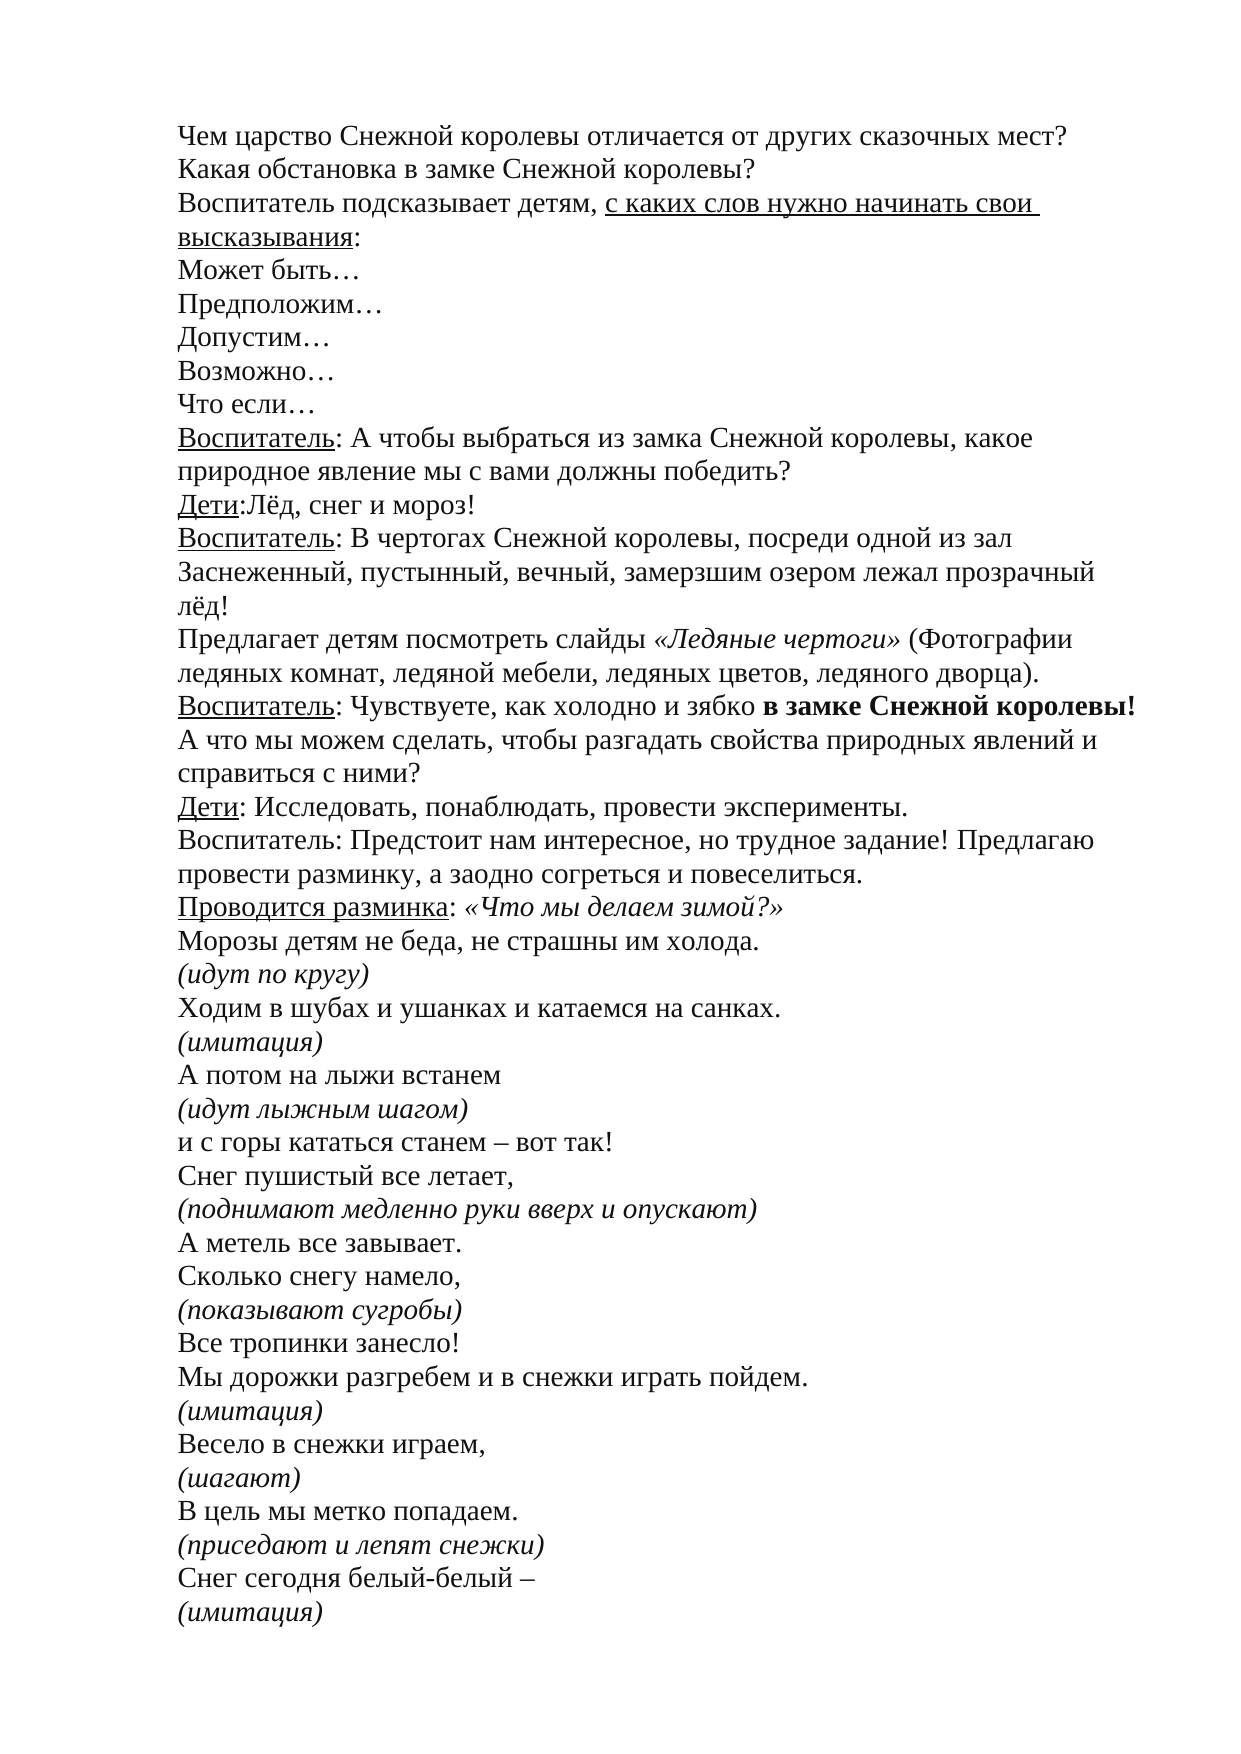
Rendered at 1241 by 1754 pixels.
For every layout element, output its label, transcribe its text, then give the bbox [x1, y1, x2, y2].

text Мы дорожки разгребем и в снежки играть пойдем. [177, 1359, 1152, 1393]
text (идут лыжным шагом) [177, 1091, 1152, 1124]
text Предлагает детям посмотреть слайды «Ледяные чертоги» (Фотографии ледяных комнат, ледяной мебели, ледяных цветов, ледяного дворца). [177, 621, 1152, 688]
text Допустим… [177, 319, 1152, 353]
text Сколько снегу намело, [177, 1258, 1152, 1292]
text (имитация) [177, 1024, 1152, 1057]
text (приседают и лепят снежки) [177, 1527, 1152, 1560]
text А метель все завывает. [177, 1225, 1152, 1258]
text (показывают сугробы) [177, 1292, 1152, 1326]
text Заснеженный, пустынный, вечный, замерзшим озером лежал прозрачный лёд! [177, 554, 1152, 621]
text Воспитатель подсказывает детям, с каких слов нужно начинать свои высказывания: [177, 185, 1152, 252]
text Воспитатель: В чертогах Снежной королевы, посреди одной из зал [177, 521, 1152, 554]
text Предположим… [177, 286, 1152, 319]
text Чем царство Снежной королевы отличается от других сказочных мест? [177, 118, 1152, 152]
text Воспитатель: Чувствуете, как холодно и зябко в замке Снежной королевы! А что мы можем сделать, чтобы разгадать свойства природных явлений и справиться с ними? [177, 688, 1152, 789]
text Дети:Лёд, снег и мороз! [177, 487, 1152, 521]
text Может быть… [177, 252, 1152, 286]
text Дети: Исследовать, понаблюдать, провести эксперименты. [177, 789, 1152, 822]
text (идут по кругу) [177, 957, 1152, 990]
text (имитация) [177, 1393, 1152, 1426]
text Какая обстановка в замке Снежной королевы? [177, 152, 1152, 185]
text Снег пушистый все летает, [177, 1158, 1152, 1191]
text Ходим в шубах и ушанках и катаемся на санках. [177, 990, 1152, 1024]
text (шагают) [177, 1460, 1152, 1493]
text и с горы кататься станем – вот так! [177, 1124, 1152, 1158]
text (имитация) [177, 1594, 1152, 1627]
text Проводится разминка: «Что мы делаем зимой?» [177, 889, 1152, 923]
text Все тропинки занесло! [177, 1326, 1152, 1359]
text Что если… [177, 386, 1152, 420]
text А потом на лыжи встанем [177, 1057, 1152, 1091]
text В цель мы метко попадаем. [177, 1493, 1152, 1527]
text Весело в снежки играем, [177, 1426, 1152, 1460]
text (поднимают медленно руки вверх и опускают) [177, 1191, 1152, 1225]
text Морозы детям не беда, не страшны им холода. [177, 923, 1152, 957]
text Воспитатель: А чтобы выбраться из замка Снежной королевы, какое природное явление мы с вами должны победить? [177, 420, 1152, 487]
text Возможно… [177, 353, 1152, 386]
text Воспитатель: Предстоит нам интересное, но трудное задание! Предлагаю провести разминку, а заодно согреться и повеселиться. [177, 822, 1152, 889]
text Снег сегодня белый-белый – [177, 1560, 1152, 1594]
